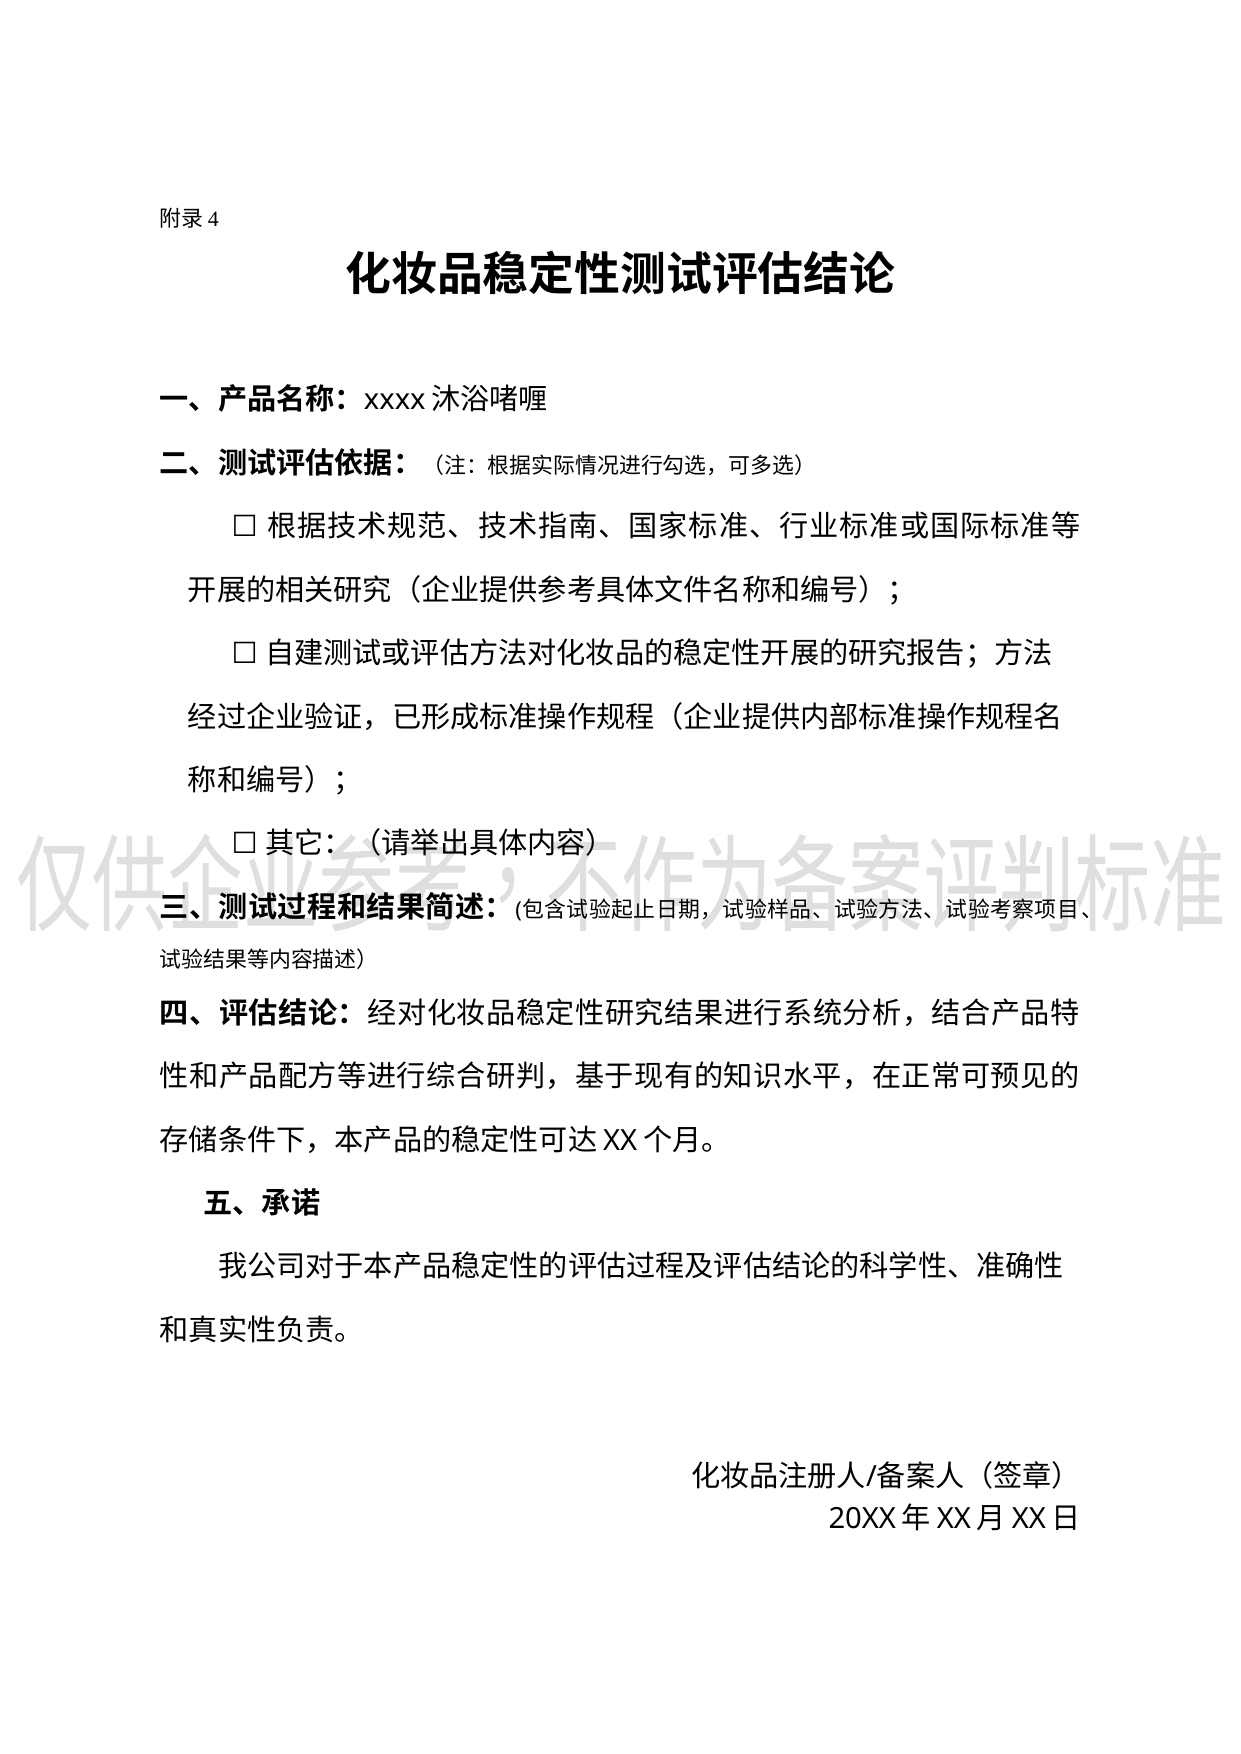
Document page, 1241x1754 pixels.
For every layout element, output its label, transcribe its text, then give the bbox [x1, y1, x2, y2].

text 我公司对于本产品稳定性的评估过程及评估结论的科学性、准确性和真实性负责。 [159, 1243, 1081, 1349]
subtitle 化妆品稳定性测试评估结论 [159, 238, 1081, 304]
text 根据技术规范、技术指南、国家标准、行业标准或国际标准等开展的相关研究（企业提供参考具体文件名称和编号）； [188, 503, 1081, 608]
text 化妆品注册人/备案人（签章） [159, 1453, 1081, 1495]
text 二、测试评估依据：（注：根据实际情况进行勾选，可多选） [159, 439, 1081, 481]
text 自建测试或评估方法对化妆品的稳定性开展的研究报告；方法经过企业验证，已形成标准操作规程（企业提供内部标准操作规程名称和编号）； [188, 629, 1081, 799]
text 其它：（请举出具体内容） [188, 820, 1081, 862]
text 20XX年XX月XX日 [159, 1495, 1081, 1537]
text 一、产品名称：xxxx沐浴啫喱 [159, 376, 1081, 418]
text 五、承诺 [159, 1179, 1081, 1222]
text 附录4 [159, 201, 1081, 232]
text 三、测试过程和结果简述：(包含试验起止日期，试验样品、试验方法、试验考察项目、试验结果等内容描述） [159, 883, 1081, 973]
text 四、评估结论：经对化妆品稳定性研究结果进行系统分析，结合产品特性和产品配方等进行综合研判，基于现有的知识水平，在正常可预见的存储条件下，本产品的稳定性可达XX个月。 [159, 989, 1081, 1158]
